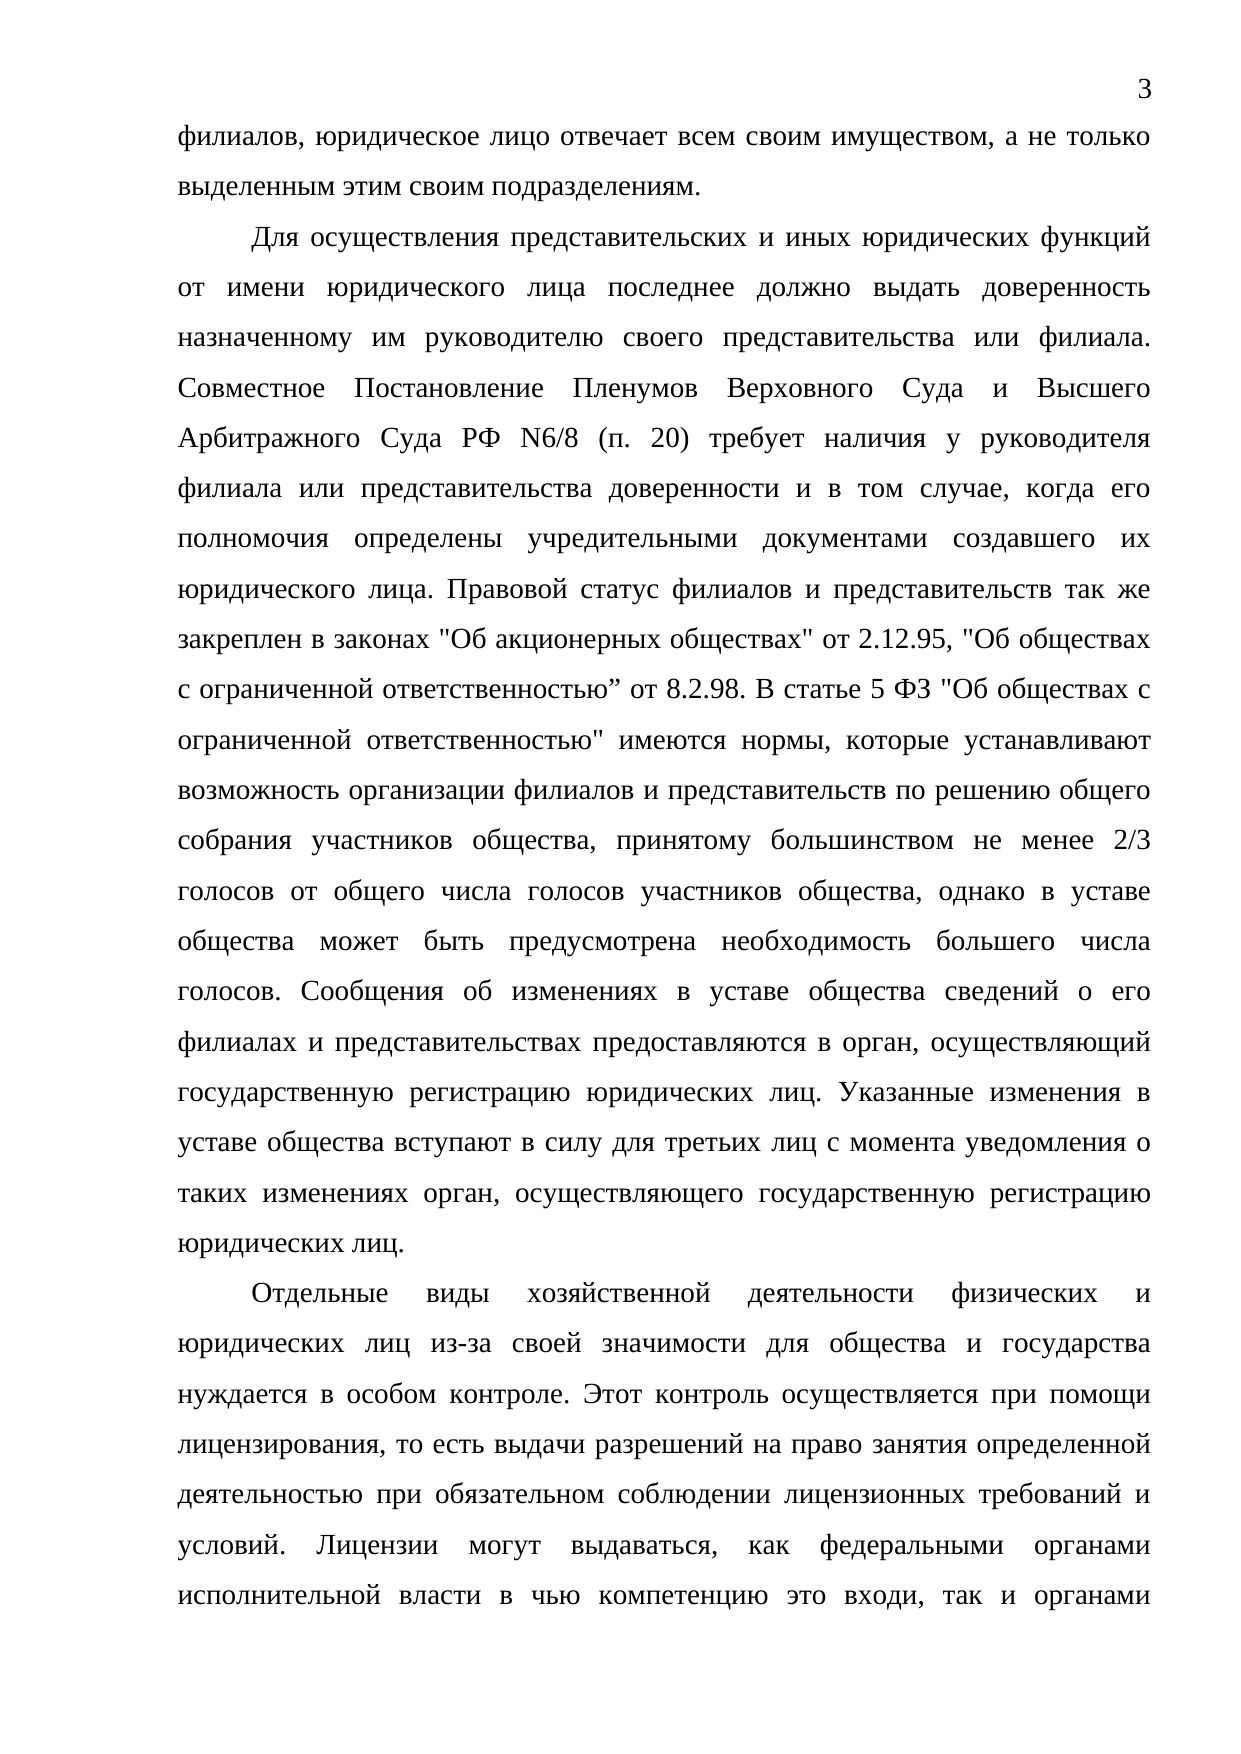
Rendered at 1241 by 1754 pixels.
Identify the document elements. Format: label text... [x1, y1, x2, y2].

text Для осуществления представительских и иных юридических функций от имени юридического лица последнее должно выдать доверенность назначенному им руководителю своего представительства или филиала. Совместное Постановление Пленумов Верховного Суда и Высшего Арбитражного Суда РФ N6/8 (п. 20) требует наличия у руководителя филиала или представительства доверенности и в том случае, когда его полномочия определены учредительными документами создавшего их юридического лица. Правовой статус филиалов и представительств так же закреплен в законах "Об акционерных обществах" от 2.12.95, "Об обществах с ограниченной ответственностью” от 8.2.98. В статье 5 ФЗ "Об обществах с ограниченной ответственностью" имеются нормы, которые устанавливают возможность организации филиалов и представительств по решению общего собрания участников общества, принятому большинством не менее 2/3 голосов от общего числа голосов участников общества, однако в уставе общества может быть предусмотрена необходимость большего числа голосов. Сообщения об изменениях в уставе общества сведений о его филиалах и представительствах предоставляются в орган, осуществляющий государственную регистрацию юридических лиц. Указанные изменения в уставе общества вступают в силу для третьих лиц с момента уведомления о таких изменениях орган, осуществляющего государственную регистрацию юридических лиц. [177, 219, 1152, 1258]
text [177, 118, 1152, 202]
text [177, 1275, 1152, 1611]
